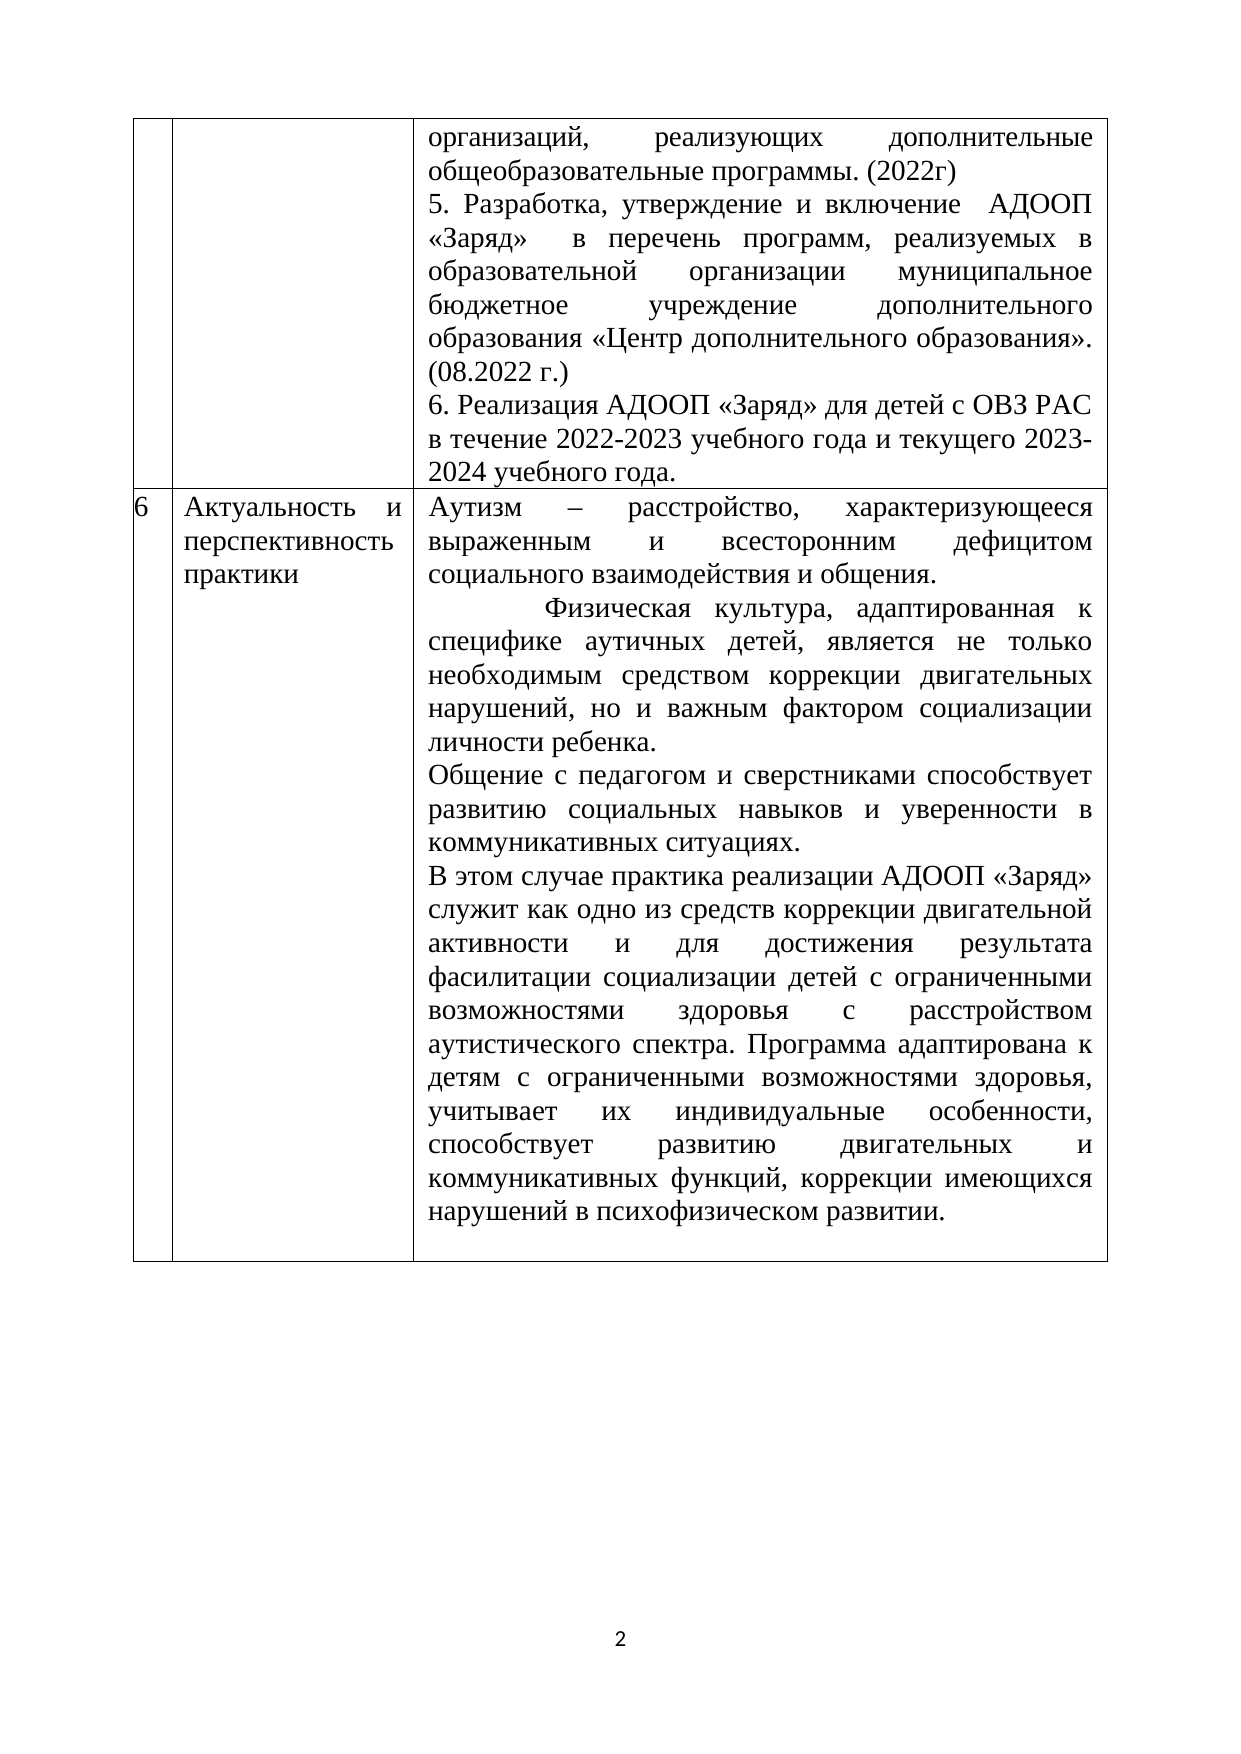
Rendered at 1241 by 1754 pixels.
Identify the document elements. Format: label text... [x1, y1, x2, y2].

table_cell Аутизм – расстройство, характеризующееся выраженным и всесторонним дефицитом социального взаимодействия и общения. Физическая культура, адаптированная к специфике аутичных детей, является не только необходимым средством коррекции двигательных нарушений, но и важным фактором социализации личности ребенка. Общение с педагогом и сверстниками способствует развитию социальных навыков и уверенности в коммуникативных ситуациях. В этом случае практика реализации АДООП «Заряд» служит как одно из средств коррекции двигательной активности и для достижения результата фасилитации социализации детей с ограниченными возможностями здоровья с расстройством аутистического спектра. Программа адаптирована к детям с ограниченными возможностями здоровья, учитывает их индивидуальные особенности, способствует развитию двигательных и коммуникативных функций, коррекции имеющихся нарушений в психофизическом развитии. [414, 489, 1107, 1261]
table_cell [414, 119, 1107, 488]
table_cell 5 [134, 119, 172, 488]
table_cell 6 [134, 489, 172, 1261]
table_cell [173, 119, 413, 488]
table_cell Актуальность и перспективность практики [173, 489, 413, 1261]
